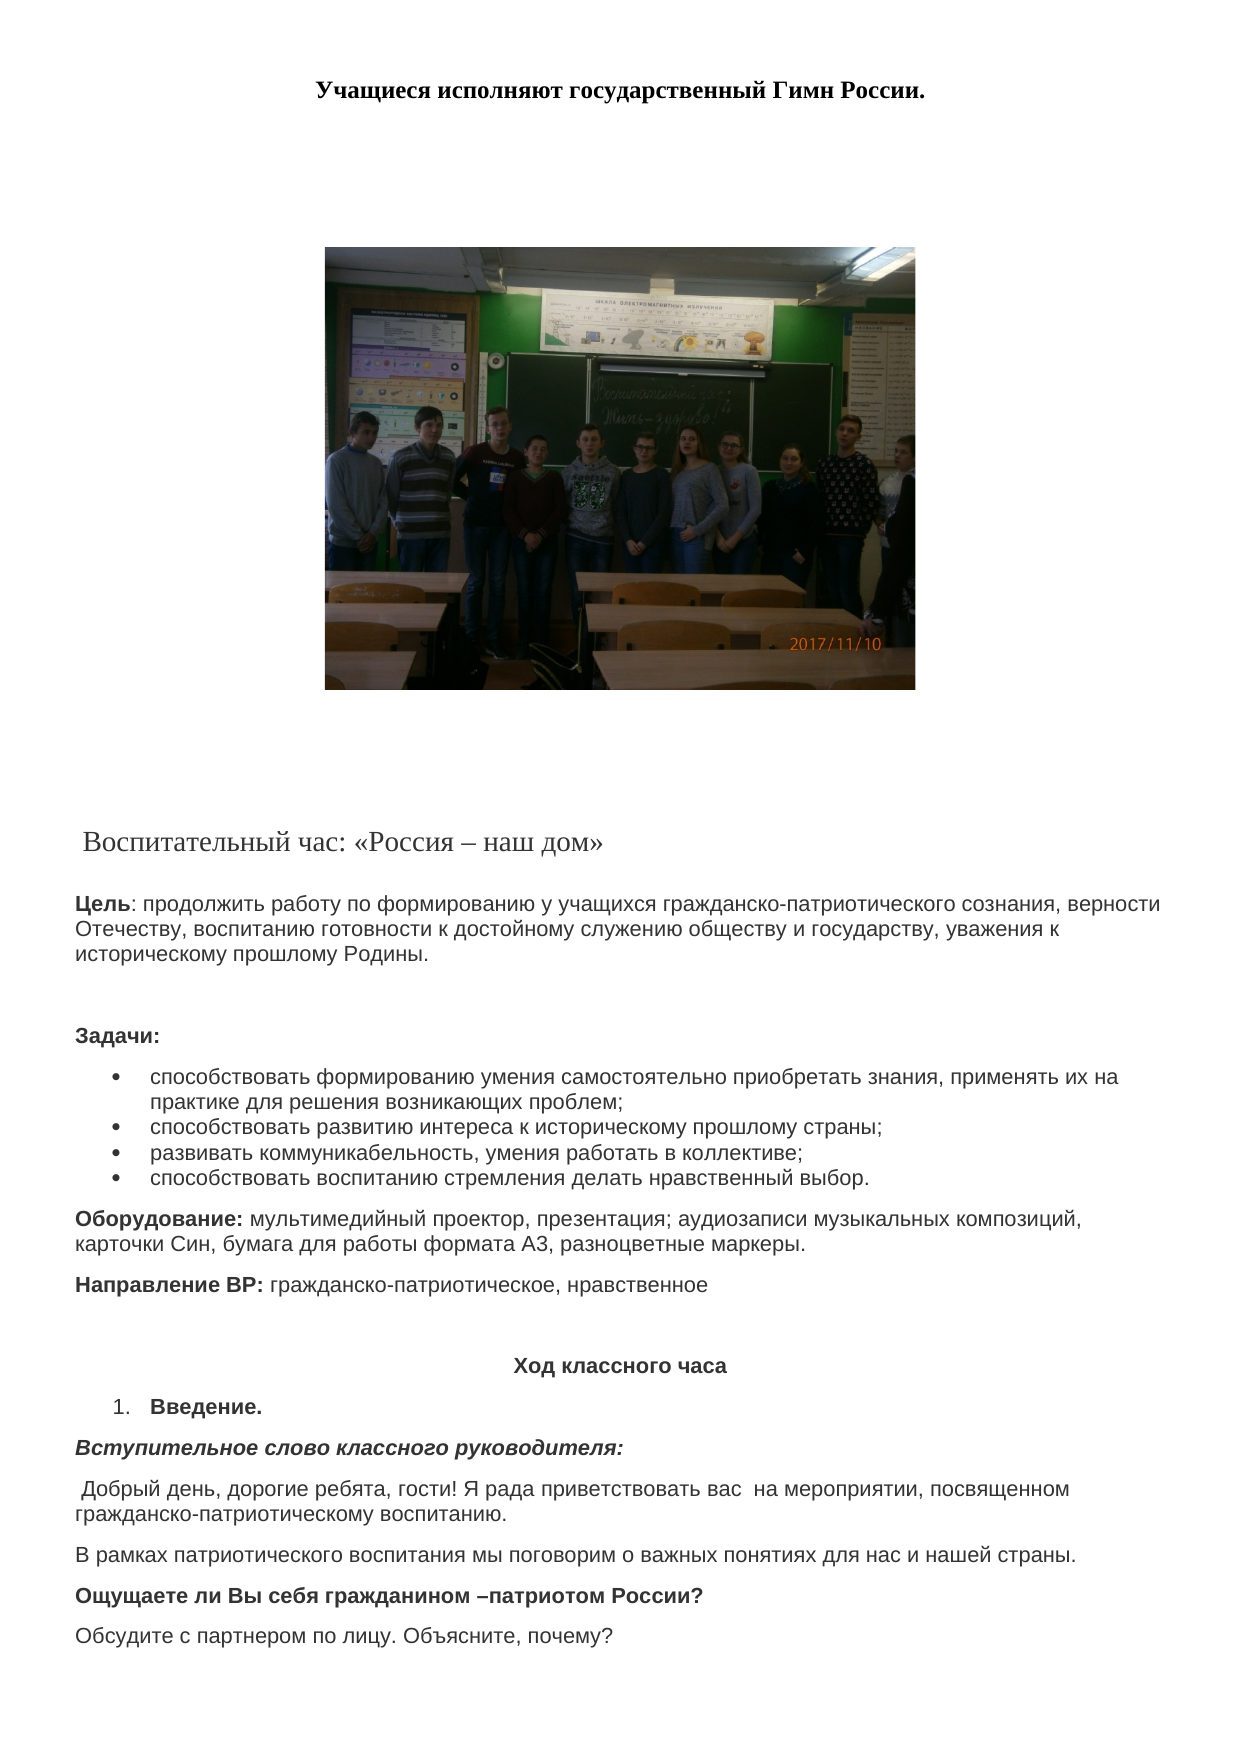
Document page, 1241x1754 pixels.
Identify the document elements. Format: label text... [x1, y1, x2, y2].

text Добрый день, дорогие ребята, гости! Я рада приветствовать вас на мероприятии, посвященном гражданско-патриотическому воспитанию. [75, 1476, 1165, 1526]
text Воспитательный час: «Россия – наш дом» [75, 824, 1165, 857]
text Оборудование: мультимедийный проектор, презентация; аудиозаписи музыкальных композиций, карточки Син, бумага для работы формата А3, разноцветные маркеры. [75, 1206, 1165, 1256]
text Учащиеся исполняют государственный Гимн России. [75, 75, 1165, 104]
text Обсудите с партнером по лицу. Объясните, почему? [75, 1623, 1165, 1649]
list Введение. [112, 1394, 1165, 1419]
list развивать коммуникабельность, умения работать в коллективе; [112, 1139, 1165, 1165]
text Ход классного часа [75, 1353, 1165, 1378]
list способствовать формированию умения самостоятельно приобретать знания, применять их на практике для решения возникающих проблем; [112, 1064, 1165, 1114]
text Ощущаете ли Вы себя гражданином –патриотом России? [75, 1583, 1165, 1608]
list способствовать воспитанию стремления делать нравственный выбор. [112, 1165, 1165, 1190]
text В рамках патриотического воспитания мы поговорим о важных понятиях для нас и нашей страны. [75, 1542, 1165, 1567]
list способствовать развитию интереса к историческому прошлому страны; [112, 1114, 1165, 1139]
text Задачи: [75, 1023, 1165, 1048]
picture [324, 247, 916, 690]
text Направление ВР: гражданско-патриотическое, нравственное [75, 1272, 1165, 1297]
text Вступительное слово классного руководителя: [75, 1435, 1165, 1460]
text Цель: продолжить работу по формированию у учащихся гражданско-патриотического сознания, верности Отечеству, воспитанию готовности к достойному служению обществу и государству, уважения к историческому прошлому Родины. [75, 891, 1165, 967]
